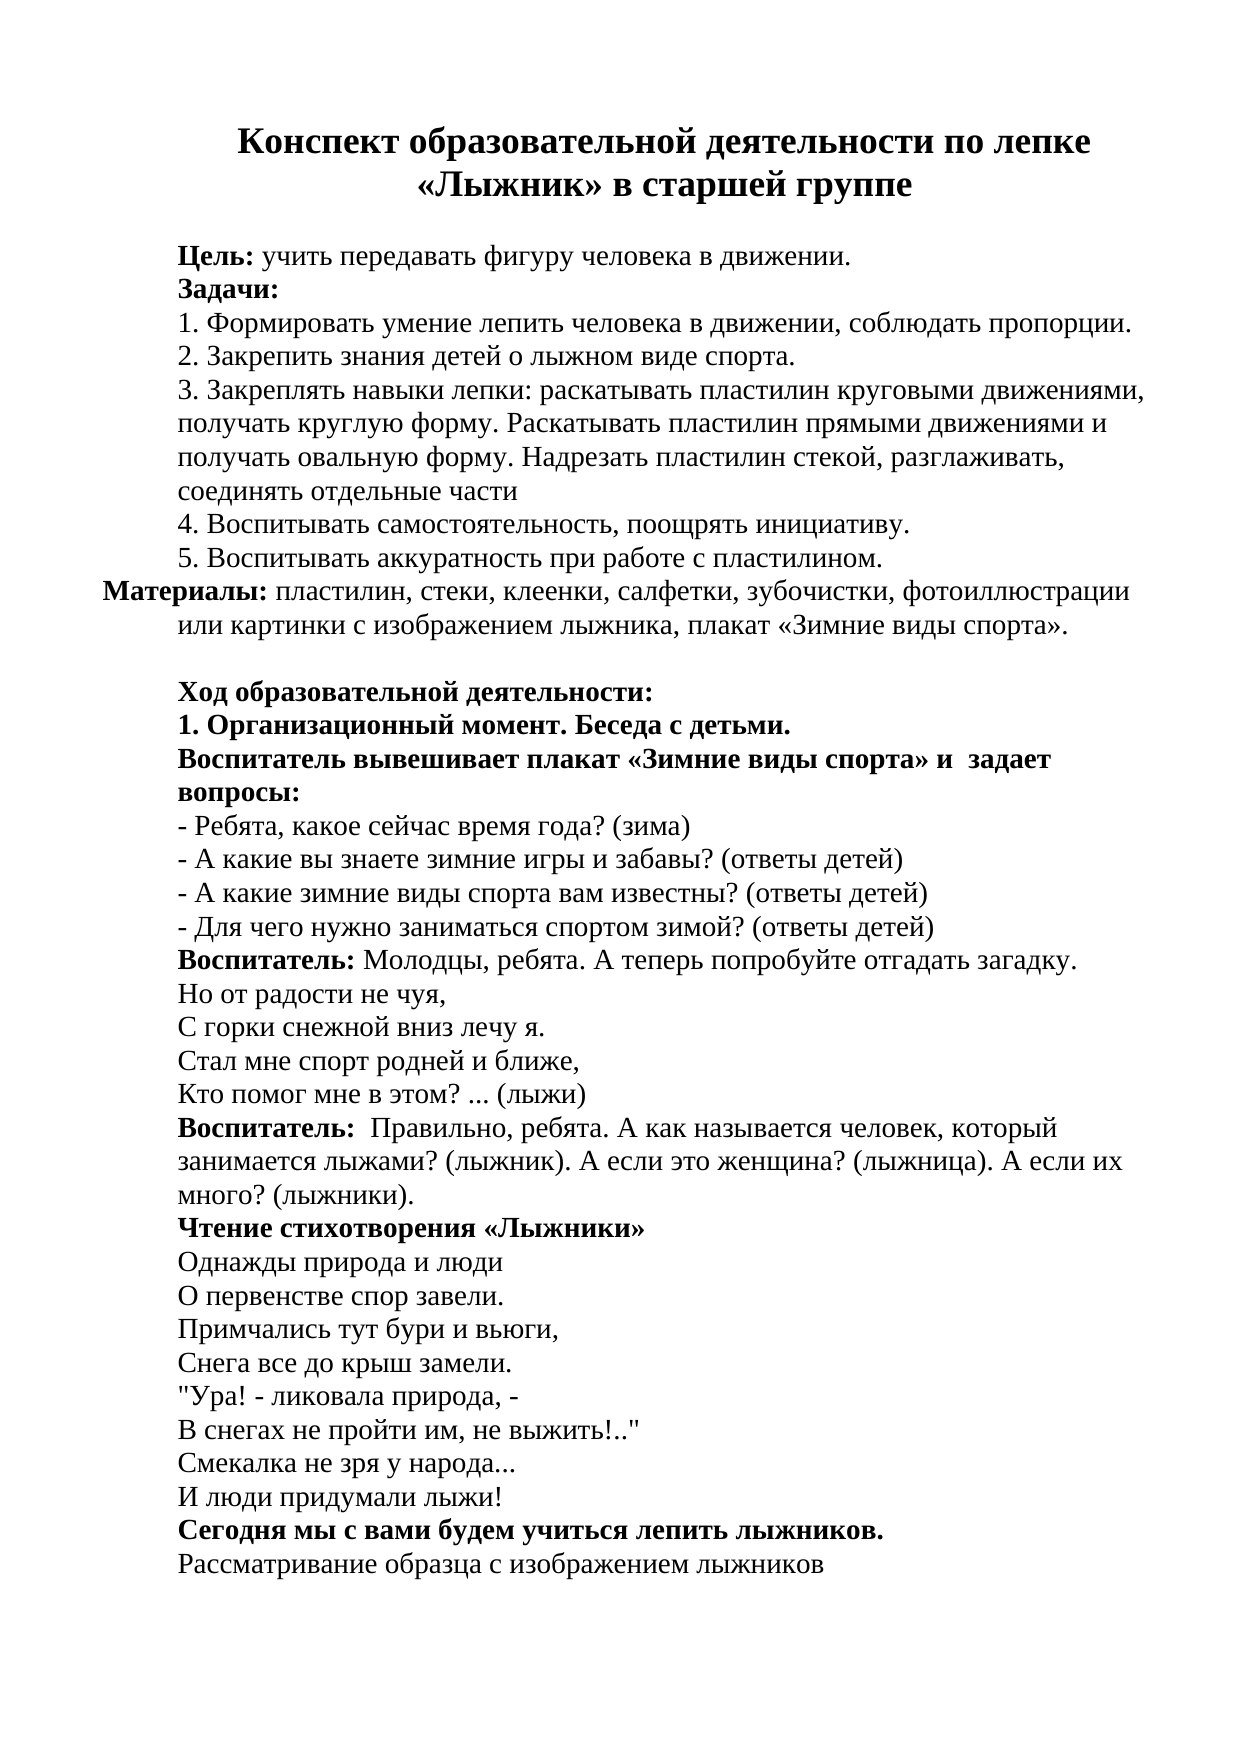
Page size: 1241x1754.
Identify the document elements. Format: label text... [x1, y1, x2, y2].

text - Для чего нужно заниматься спортом зимой? (ответы детей) [177, 909, 1152, 942]
text Снега все до крыш замели. [177, 1345, 1152, 1378]
text - А какие вы знаете зимние игры и забавы? (ответы детей) [177, 842, 1152, 875]
text 3. Закреплять навыки лепки: раскатывать пластилин круговыми движениями, получать круглую форму. Раскатывать пластилин прямыми движениями и получать овальную форму. Надрезать пластилин стекой, разглаживать, соединять отдельные части [177, 372, 1152, 506]
text Но от радости не чуя, [177, 976, 1152, 1009]
text "Ура! - ликовала природа, - [177, 1378, 1152, 1412]
text Воспитатель: Правильно, ребята. А как называется человек, который занимается лыжами? (лыжник). А если это женщина? (лыжница). А если их много? (лыжники). [177, 1110, 1152, 1211]
text - А какие зимние виды спорта вам известны? (ответы детей) [177, 875, 1152, 909]
text Кто помог мне в этом? ... (лыжи) [177, 1076, 1152, 1110]
text 1. Организационный момент. Беседа с детьми. [177, 707, 1152, 741]
text 5. Воспитывать аккуратность при работе с пластилином. [177, 540, 1152, 573]
text «Лыжник» в старшей группе [177, 161, 1152, 204]
text 1. Формировать умение лепить человека в движении, соблюдать пропорции. [177, 305, 1152, 338]
text Смекалка не зря у народа... [177, 1445, 1152, 1479]
text Однажды природа и люди [177, 1244, 1152, 1278]
text Чтение стихотворения «Лыжники» [177, 1211, 1152, 1244]
text - Ребята, какое сейчас время года? (зима) [177, 808, 1152, 842]
text Цель: учить передавать фигуру человека в движении. [177, 238, 1152, 271]
text Стал мне спорт родней и ближе, [177, 1043, 1152, 1076]
text О первенстве спор завели. [177, 1278, 1152, 1311]
text Воспитатель: Молодцы, ребята. А теперь попробуйте отгадать загадку. [177, 942, 1152, 976]
text Конспект образовательной деятельности по лепке [177, 118, 1152, 161]
text Ход образовательной деятельности: [102, 640, 1152, 707]
text Материалы: пластилин, стеки, клеенки, салфетки, зубочистки, фотоиллюстрации или картинки с изображением лыжника, плакат «Зимние виды спорта». [102, 573, 1152, 640]
text И люди придумали лыжи! [177, 1479, 1152, 1512]
text 2. Закрепить знания детей о лыжном виде спорта. [177, 338, 1152, 372]
text Сегодня мы с вами будем учиться лепить лыжников. [177, 1512, 1152, 1546]
text 4. Воспитывать самостоятельность, поощрять инициативу. [177, 506, 1152, 540]
text Воспитатель вывешивает плакат «Зимние виды спорта» и задает вопросы: [177, 741, 1152, 808]
text Задачи: [177, 271, 1152, 305]
text Примчались тут бури и вьюги, [177, 1311, 1152, 1345]
text Рассматривание образца с изображением лыжников [177, 1546, 1152, 1579]
text С горки снежной вниз лечу я. [177, 1009, 1152, 1043]
text В снегах не пройти им, не выжить!.." [177, 1412, 1152, 1445]
